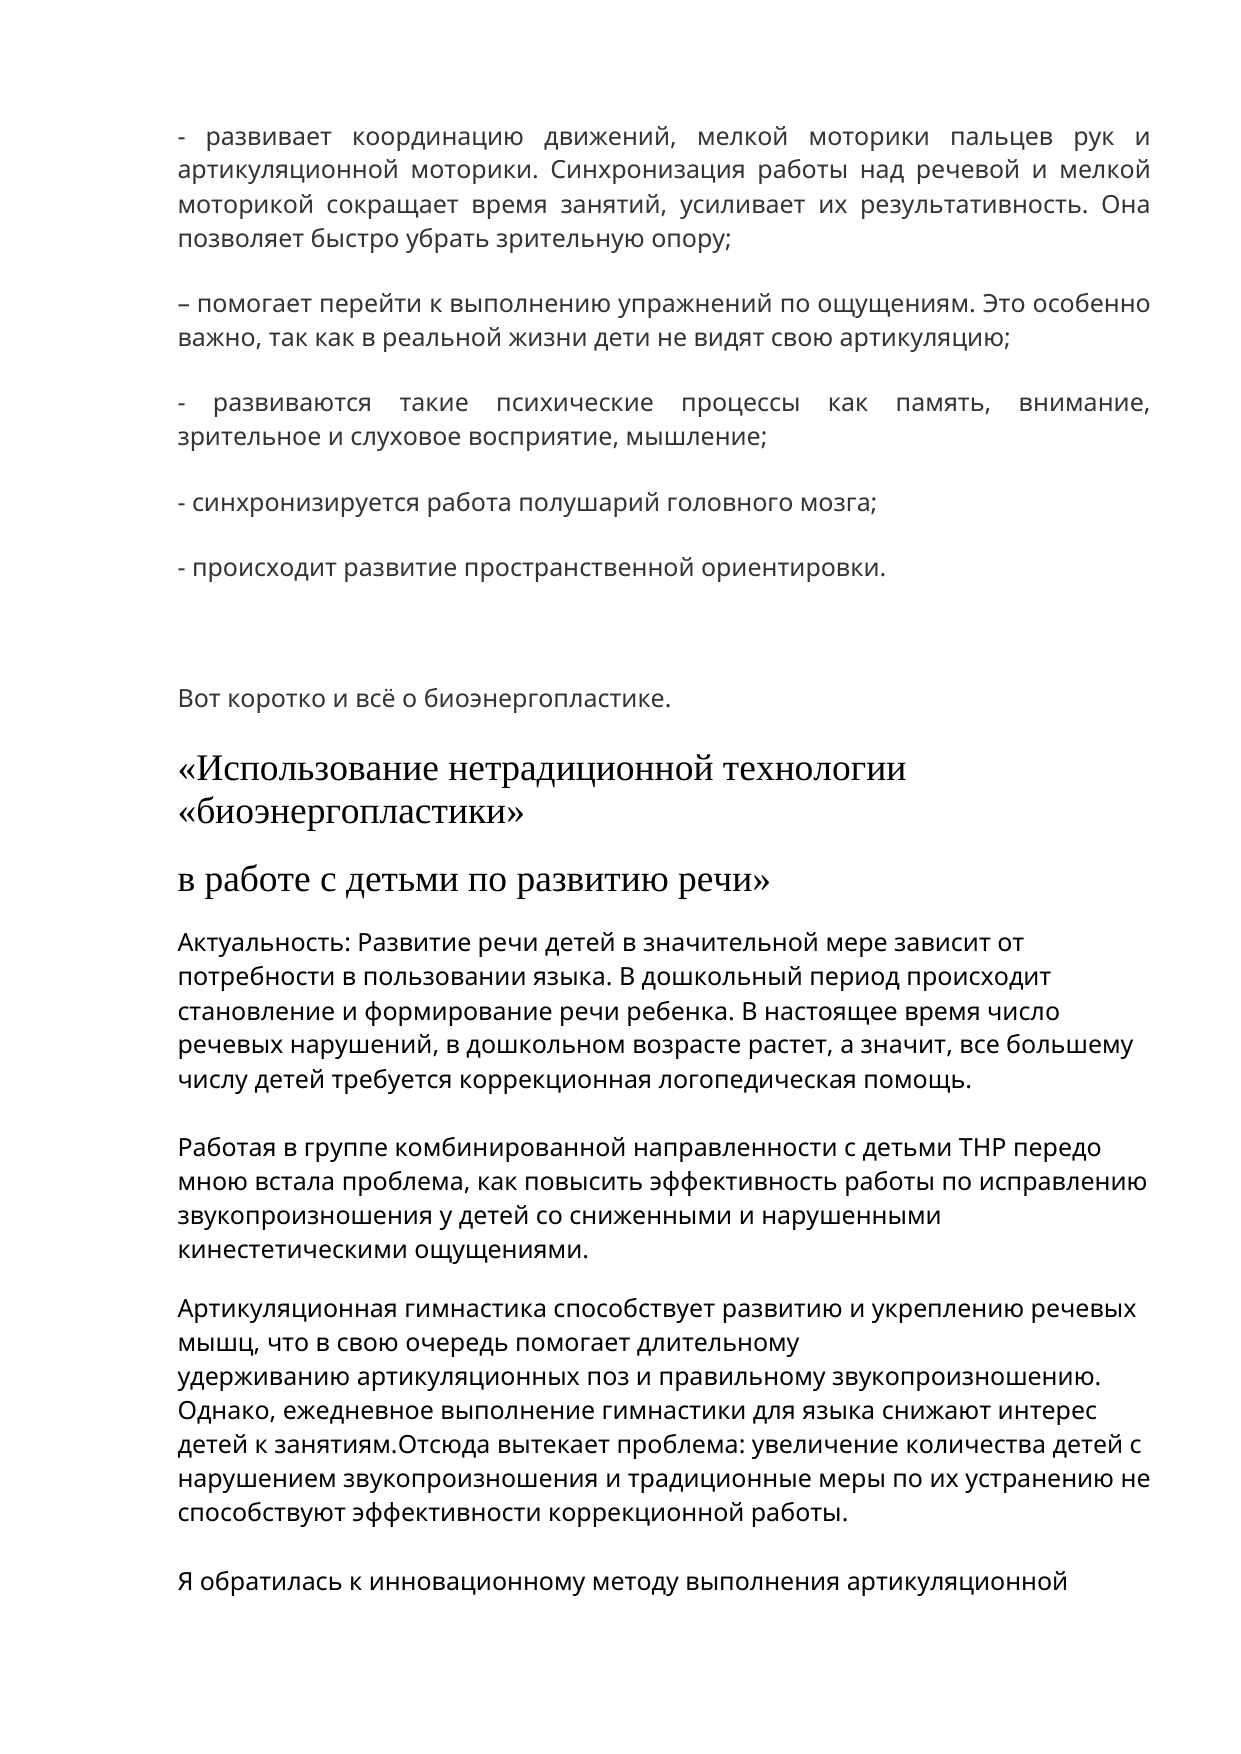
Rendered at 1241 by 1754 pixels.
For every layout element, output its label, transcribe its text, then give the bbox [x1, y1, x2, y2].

text - развиваются такие психические процессы как память, внимание, зрительное и слуховое восприятие, мышление; [177, 385, 1152, 453]
text - развивает координацию движений, мелкой моторики пальцев рук и артикуляционной моторики. Синхронизация работы над речевой и мелкой моторикой сокращает время занятий, усиливает их результативность. Она позволяет быстро убрать зрительную опору; [177, 118, 1152, 254]
text «Использование нетрадиционной технологии «биоэнергопластики» [177, 746, 1152, 832]
text Вот коротко и всё о биоэнергопластике. [177, 680, 1152, 714]
text - синхронизируется работа полушарий головного мозга; [177, 484, 1152, 518]
text – помогает перейти к выполнению упражнений по ощущениям. Это особенно важно, так как в реальной жизни дети не видят свою артикуляцию; [177, 286, 1152, 354]
text в работе с детьми по развитию речи» [177, 857, 1152, 900]
text - происходит развитие пространственной ориентировки. [177, 550, 1152, 584]
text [177, 1291, 1152, 1597]
text Актуальность: Развитие речи детей в значительной мере зависит от потребности в пользовании языка. В дошкольный период происходит становление и формирование речи ребенка. В настоящее время число речевых нарушений, в дошкольном возрасте растет, а значит, все большему числу детей требуется коррекционная логопедическая помощь. Работая в группе комбинированной направленности с детьми ТНР передо мною встала проблема, как повысить эффективность работы по исправлению звукопроизношения у детей со сниженными и нарушенными кинестетическими ощущениями. [177, 925, 1152, 1266]
